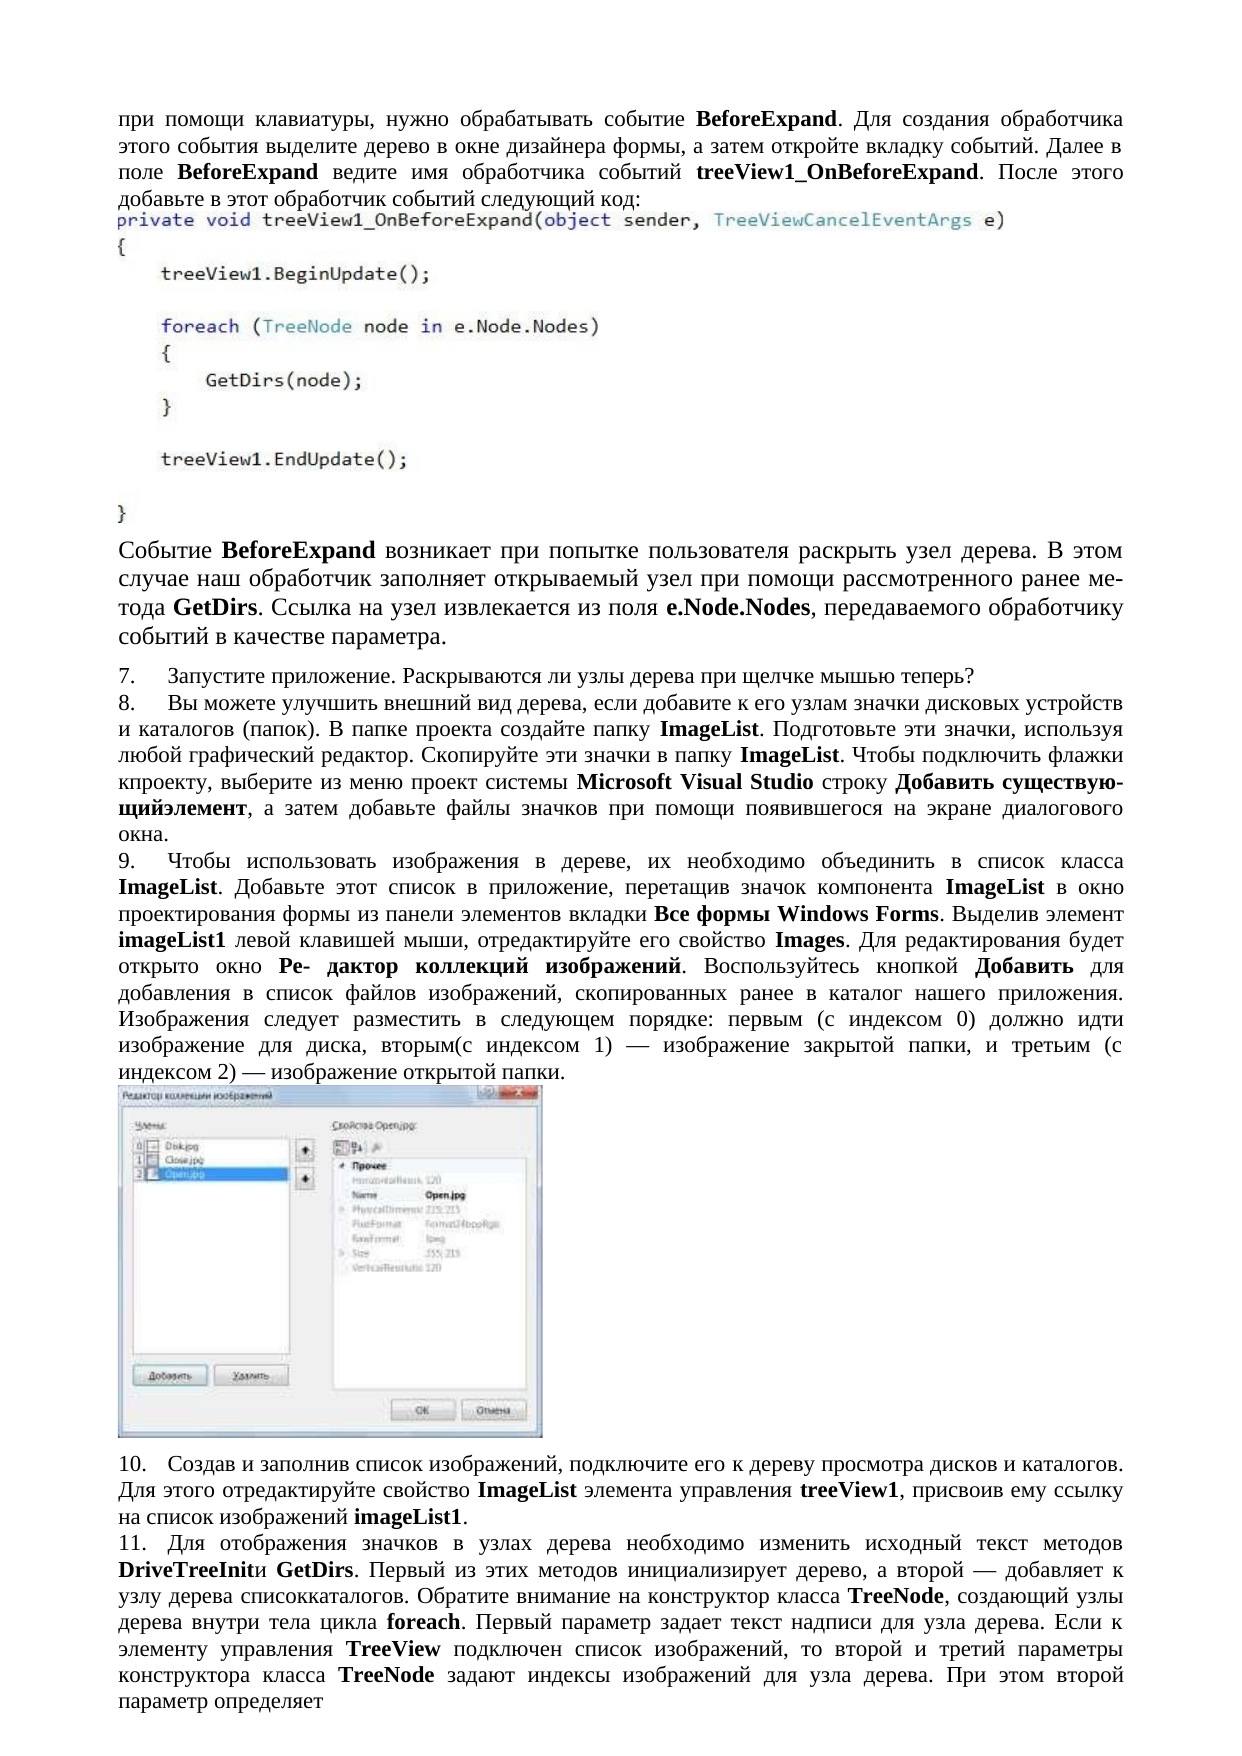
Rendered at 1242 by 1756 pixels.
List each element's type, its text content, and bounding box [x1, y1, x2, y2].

list Чтобы использовать изображения в дереве, их необходимо объединить в список класса ImageList. Добавьте этот список в приложение, перетащив значок компонента ImageList в окно проектирования формы из панели элементов вкладки Все формы Windows Forms. Выделив элемент imageList1 левой клавишей мыши, отредактируйте его свойство Images. Для редактирования будет открыто окно Ре- дактор коллекций изображений. Воспользуйтесь кнопкой Добавить для добавления в список файлов изображений, скопированных ранее в каталог нашего приложения. Изображения следует разместить в следующем порядке: первым (с индексом 0) должно идти изображение для диска, вторым(с индексом 1) — изображение закрытой папки, и третьим (с индексом 2) — изображение открытой папки. [118, 847, 1124, 1084]
picture [117, 211, 1004, 523]
list Для отображения значков в узлах дерева необходимо изменить исходный текст методов DriveTreeInitи GetDirs. Первый из этих методов инициализирует дерево, а второй — добавляет к узлу дерева списоккаталогов. Обратите внимание на конструктор класса TreeNode, создающий узлы дерева внутри тела цикла foreach. Первый параметр задает текст надписи для узла дерева. Если к элементу управления TreeView подключен список изображений, то второй и третий параметры конструктора класса TreeNode задают индексы изображений для узла дерева. При этом второй параметр определяет [118, 1529, 1124, 1714]
text при помощи клавиатуры, нужно обрабатывать событие BeforeExpand. Для создания обработчика этого события выделите дерево в окне дизайнера формы, а затем откройте вкладку событий. Далее в поле BeforeExpand ведите имя обработчика событий treeView1_OnBeforeExpand. После этого добавьте в этот обработчик событий следующий код: [118, 106, 1124, 211]
list Вы можете улучшить внешний вид дерева, если добавите к его узлам значки дисковых устройств и каталогов (папок). В папке проекта создайте папку ImageList. Подготовьте эти значки, используя любой графический редактор. Скопируйте эти значки в папку ImageList. Чтобы подключить флажки кпроекту, выберите из меню проект системы Microsoft Visual Studio строку Добавить существую- щийэлемент, а затем добавьте файлы значков при помощи появившегося на экране диалогового окна. [118, 689, 1124, 847]
list Создав и заполнив список изображений, подключите его к дереву просмотра дисков и каталогов. Для этого отредактируйте свойство ImageList элемента управления treeView1, присвоив ему ссылку на список изображений imageList1. [118, 1450, 1124, 1529]
picture [117, 1085, 543, 1438]
list Запустите приложение. Раскрываются ли узлы дерева при щелчке мышью теперь? [118, 663, 1242, 689]
text Событие BeforeExpand возникает при попытке пользователя раскрыть узел дерева. В этом случае наш обработчик заполняет открываемый узел при помощи рассмотренного ранее ме- тода GetDirs. Ссылка на узел извлекается из поля e.Node.Nodes, передаваемого обработчику событий в качестве параметра. [118, 535, 1124, 650]
